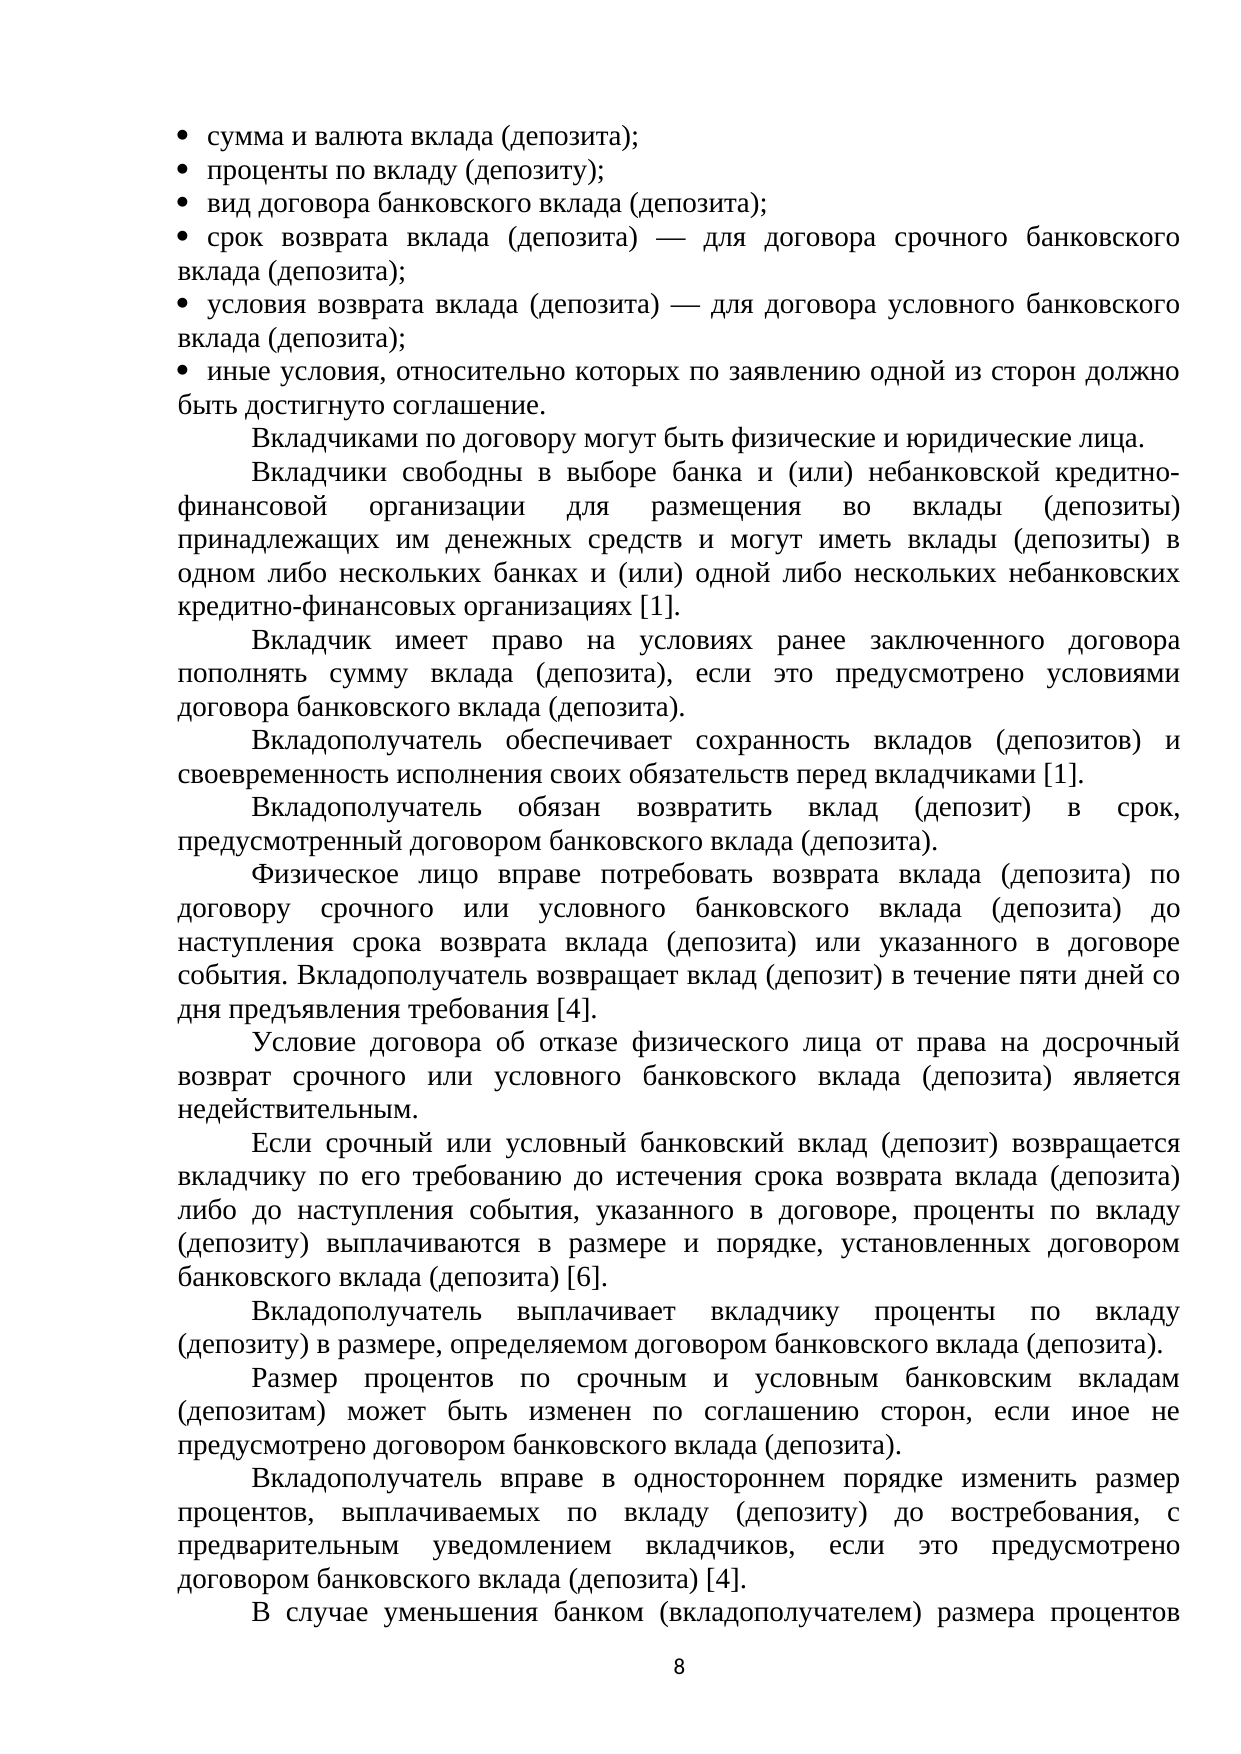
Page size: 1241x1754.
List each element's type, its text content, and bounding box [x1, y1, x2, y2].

text Вкладополучатель обязан возвратить вклад (депозит) в срок, предусмотренный договором банковского вклада (депозита). [177, 789, 1181, 857]
text Вкладополучатель выплачивает вкладчику проценты по вкладу (депозиту) в размере, определяемом договором банковского вклада (депозита). [177, 1293, 1181, 1360]
list условия возврата вклада (депозита) — для договора условного банковского вклада (депозита); [177, 286, 1181, 353]
list сумма и валюта вклада (депозита); [177, 118, 1181, 152]
text Вкладополучатель вправе в одностороннем порядке изменить размер процентов, выплачиваемых по вкладу (депозиту) до востребования, с предварительным уведомлением вкладчиков, если это предусмотрено договором банковского вклада (депозита) [4]. [177, 1460, 1181, 1594]
text Физическое лицо вправе потребовать возврата вклада (депозита) по договору срочного или условного банковского вклада (депозита) до наступления срока возврата вклада (депозита) или указанного в договоре события. Вкладополучатель возвращает вклад (депозит) в течение пяти дней со дня предъявления требования [4]. [177, 857, 1181, 1024]
text Вкладчик имеет право на условиях ранее заключенного договора пополнять сумму вклада (депозита), если это предусмотрено условиями договора банковского вклада (депозита). [177, 622, 1181, 722]
text Размер процентов по срочным и условным банковским вкладам (депозитам) может быть изменен по соглашению сторон, если иное не предусмотрено договором банковского вклада (депозита). [177, 1360, 1181, 1460]
text Вкладополучатель обеспечивает сохранность вкладов (депозитов) и своевременность исполнения своих обязательств перед вкладчиками [1]. [177, 722, 1181, 789]
text Вкладчики свободны в выборе банка и (или) небанковской кредитно-финансовой организации для размещения во вклады (депозиты) принадлежащих им денежных средств и могут иметь вклады (депозиты) в одном либо нескольких банках и (или) одной либо нескольких небанковских кредитно-финансовых организациях [1]. [177, 454, 1181, 622]
text Условие договора об отказе физического лица от права на досрочный возврат срочного или условного банковского вклада (депозита) является недействительным. [177, 1024, 1181, 1125]
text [177, 1594, 1181, 1628]
text Если срочный или условный банковский вклад (депозит) возвращается вкладчику по его требованию до истечения срока возврата вклада (депозита) либо до наступления события, указанного в договоре, проценты по вкладу (депозиту) выплачиваются в размере и порядке, установленных договором банковского вклада (депозита) [6]. [177, 1125, 1181, 1293]
text Вкладчиками по договору могут быть физические и юридические лица. [177, 421, 1181, 454]
list вид договора банковского вклада (депозита); [177, 185, 1181, 219]
list проценты по вкладу (депозиту); [177, 152, 1181, 185]
list иные условия, относительно которых по заявлению одной из сторон должно быть достигнуто соглашение. [177, 353, 1181, 421]
list срок возврата вклада (депозита) — для договора срочного банковского вклада (депозита); [177, 219, 1181, 286]
